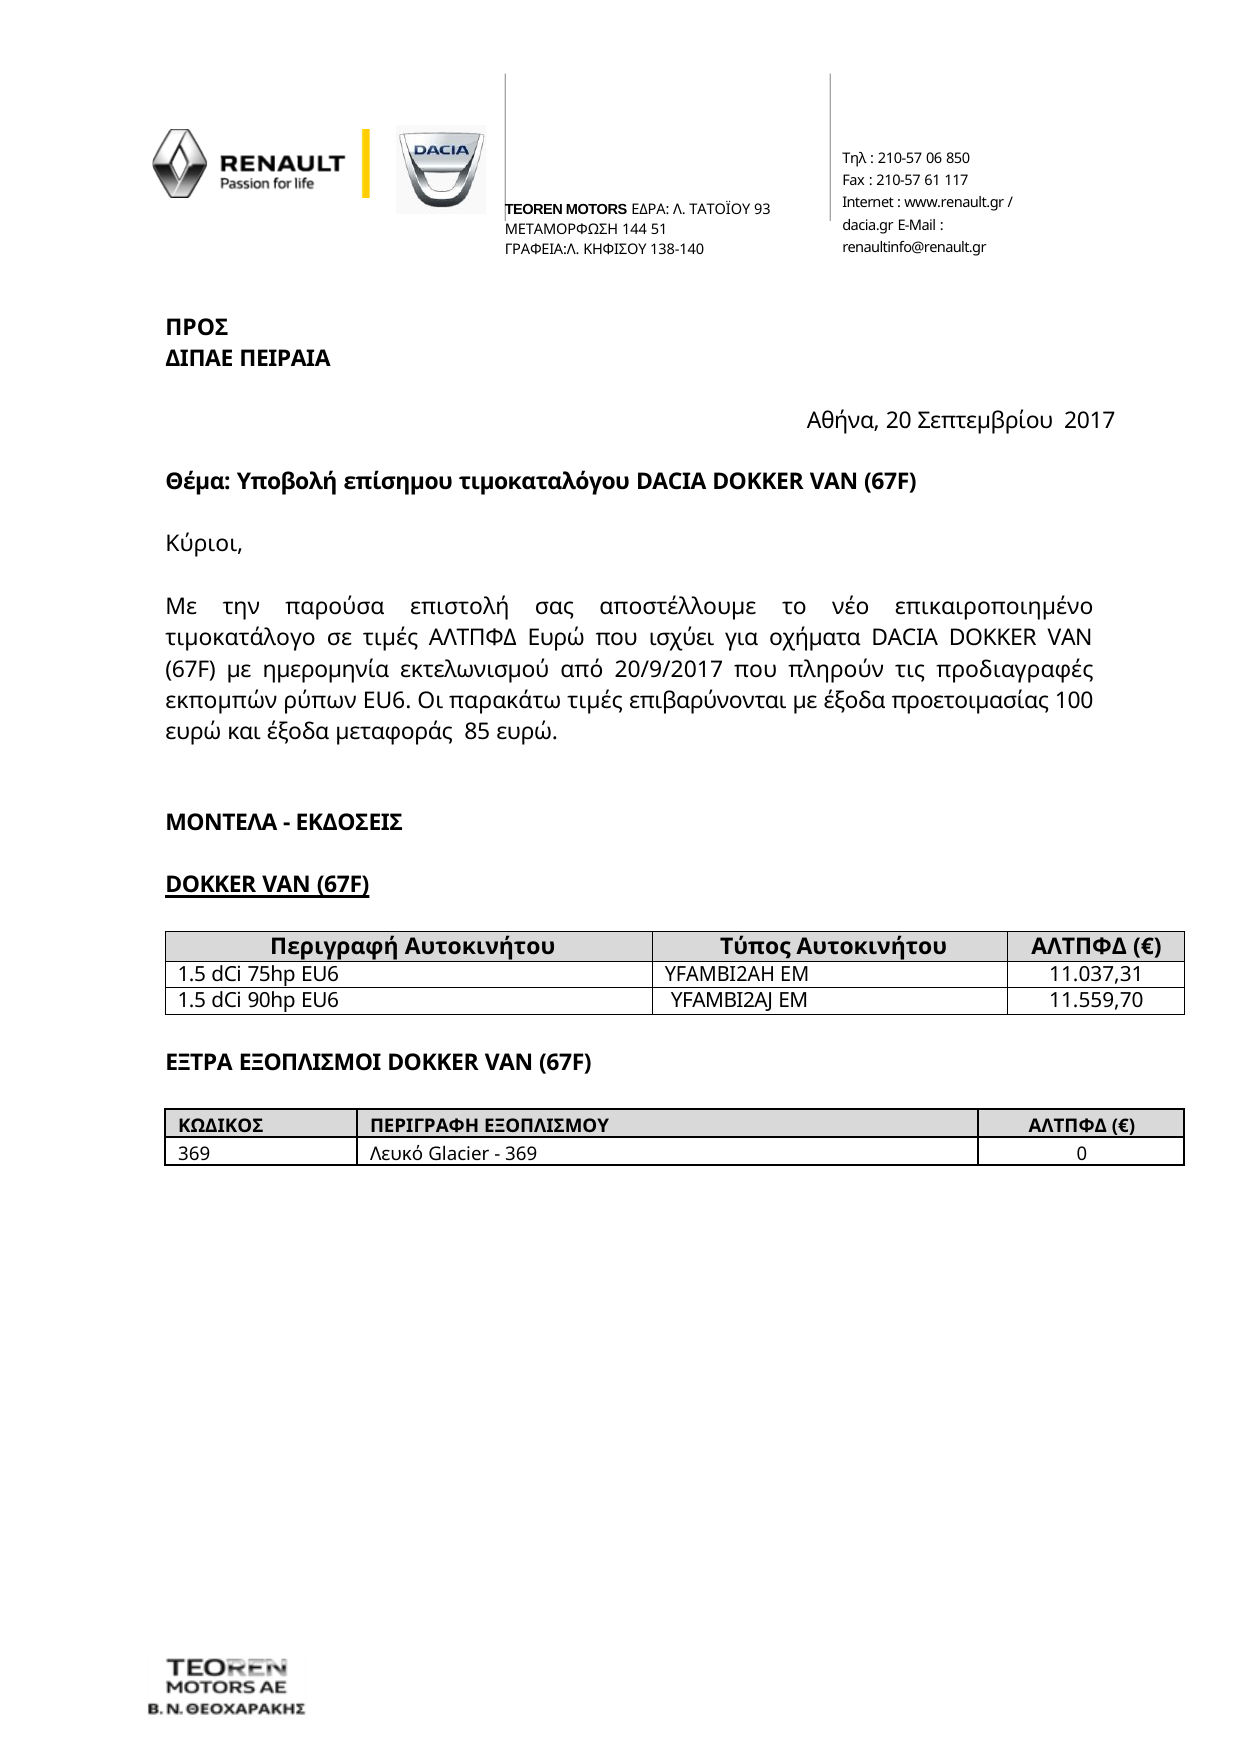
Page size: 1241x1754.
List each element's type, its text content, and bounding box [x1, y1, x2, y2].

table_header Περιγραφή Αυτοκινήτου [166, 932, 652, 961]
table_cell 0 [979, 1138, 1183, 1164]
table_header ΑΛΤΠΦΔ (€) [1008, 932, 1184, 961]
table_cell YFAMBI2AJ EM [653, 988, 1007, 1013]
table_cell 11.037,31 [1008, 962, 1184, 987]
text ΕΞΤΡΑ ΕΞΟΠΛΙΣΜΟΙ DOKKER VAN (67F) [165, 1046, 1196, 1077]
table_cell Λευκό Glacier - 369 [358, 1138, 977, 1164]
text Fax : 210-57 61 117 [842, 170, 1196, 190]
table_header ΑΛΤΠΦΔ (€) [979, 1110, 1183, 1136]
text ΔΙΠΑΕ ΠΕΙΡΑΙΑ [165, 342, 1196, 373]
text Internet : www.renault.gr / dacia.gr E-Mail : renaultinfo@renault.gr [842, 192, 1047, 257]
picture [152, 129, 370, 198]
table_header Τύπος Αυτοκινήτου [653, 932, 1007, 961]
picture [147, 1657, 307, 1718]
table_cell 11.559,70 [1008, 988, 1184, 1013]
table_cell YFAMBI2AH EM [653, 962, 1007, 987]
text Αθήνα, 20 Σεπτεμβρίου 2017 [807, 404, 1196, 435]
text Κύριοι, [165, 527, 1196, 559]
text Θέμα: Υποβολή επίσημου τιμοκαταλόγου DACIA DOKKER VAN (67F) [165, 465, 1196, 496]
text ΜΟΝΤΕΛΑ - ΕΚΔΟΣΕΙΣ DOKKER VAN (67F) [165, 806, 414, 899]
table_header ΚΩΔΙΚΟΣ [166, 1110, 356, 1136]
table_cell 1.5 dCi 90hp EU6 [166, 988, 652, 1013]
text Με την παρούσα επιστολή σας αποστέλλουμε το νέο επικαιροποιημένο τιμοκατάλογο σε τιμές ΑΛΤΠΦΔ Ευρώ που ισχύει για οχήματα DACIA DOKKER VAN (67F) με ημερομηνία εκτελωνισμού από 20/9/2017 που πληρούν τις προδιαγραφές εκπομπών ρύπων ΕU6. Οι παρακάτω τιμές επιβαρύνονται με έξοδα προετοιμασίας 100 ευρώ και έξοδα μεταφοράς 85 ευρώ. [165, 590, 1093, 746]
table_cell 1.5 dCi 75hp EU6 [166, 962, 652, 987]
table_header ΠΕΡΙΓΡΑΦΗ ΕΞΟΠΛΙΣΜΟΥ [358, 1110, 977, 1136]
picture [396, 125, 487, 214]
table_cell 369 [166, 1138, 356, 1164]
text ΠΡΟΣ [165, 311, 1196, 342]
text Τηλ : 210-57 06 850 [842, 148, 1196, 167]
